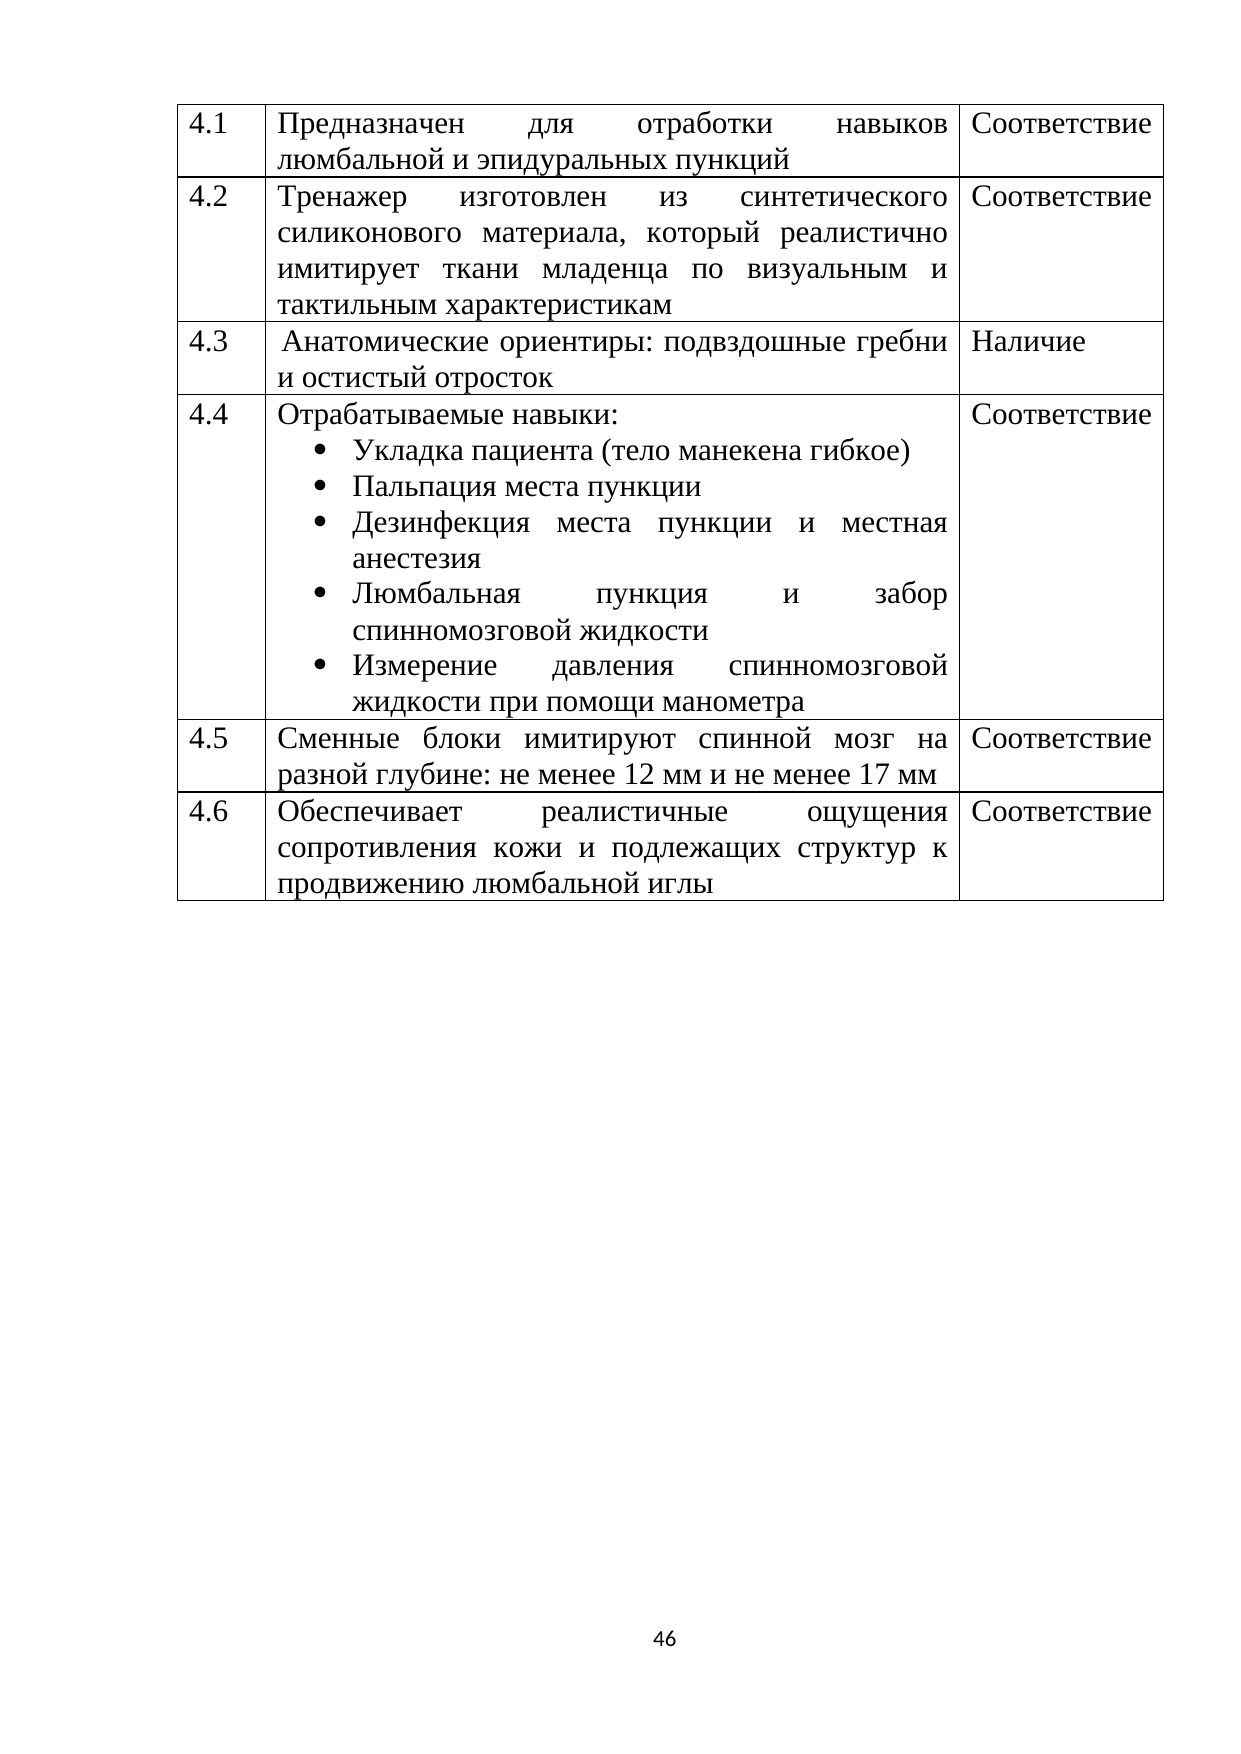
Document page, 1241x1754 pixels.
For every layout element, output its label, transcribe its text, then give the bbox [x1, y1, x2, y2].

table_cell 4.6 [178, 793, 265, 900]
table_cell Соответствие [960, 178, 1163, 321]
table_cell Соответствие [960, 395, 1163, 718]
table_cell 4.2 [178, 178, 265, 321]
table_cell Наличие [960, 322, 1163, 394]
table_cell 4.5 [178, 720, 265, 791]
table_cell Предназначен для отработки навыков люмбальной и эпидуральных пункций [266, 105, 959, 176]
table_cell 4.1 [178, 105, 265, 176]
table_cell Анатомические ориентиры: подвздошные гребни и остистый отросток [266, 322, 959, 394]
table_cell Соответствие [960, 793, 1163, 900]
table_cell Соответствие [960, 720, 1163, 791]
table_cell Сменные блоки имитируют спинной мозг на разной глубине: не менее 12 мм и не менее 17 мм [266, 720, 959, 791]
table_cell Отрабатываемые навыки: Укладка пациента (тело манекена гибкое) Пальпация места пункции Дезинфекция места пункции и местная анестезия Люмбальная пункция и забор спинномозговой жидкости Измерение давления спинномозговой жидкости при помощи манометра [266, 395, 959, 718]
table_cell Соответствие [960, 105, 1163, 176]
table_cell 4.4 [178, 395, 265, 718]
table_cell Обеспечивает реалистичные ощущения сопротивления кожи и подлежащих структур к продвижению люмбальной иглы [266, 793, 959, 900]
table_cell 4.3 [178, 322, 265, 394]
table_cell Тренажер изготовлен из синтетического силиконового материала, который реалистично имитирует ткани младенца по визуальным и тактильным характеристикам [266, 178, 959, 321]
